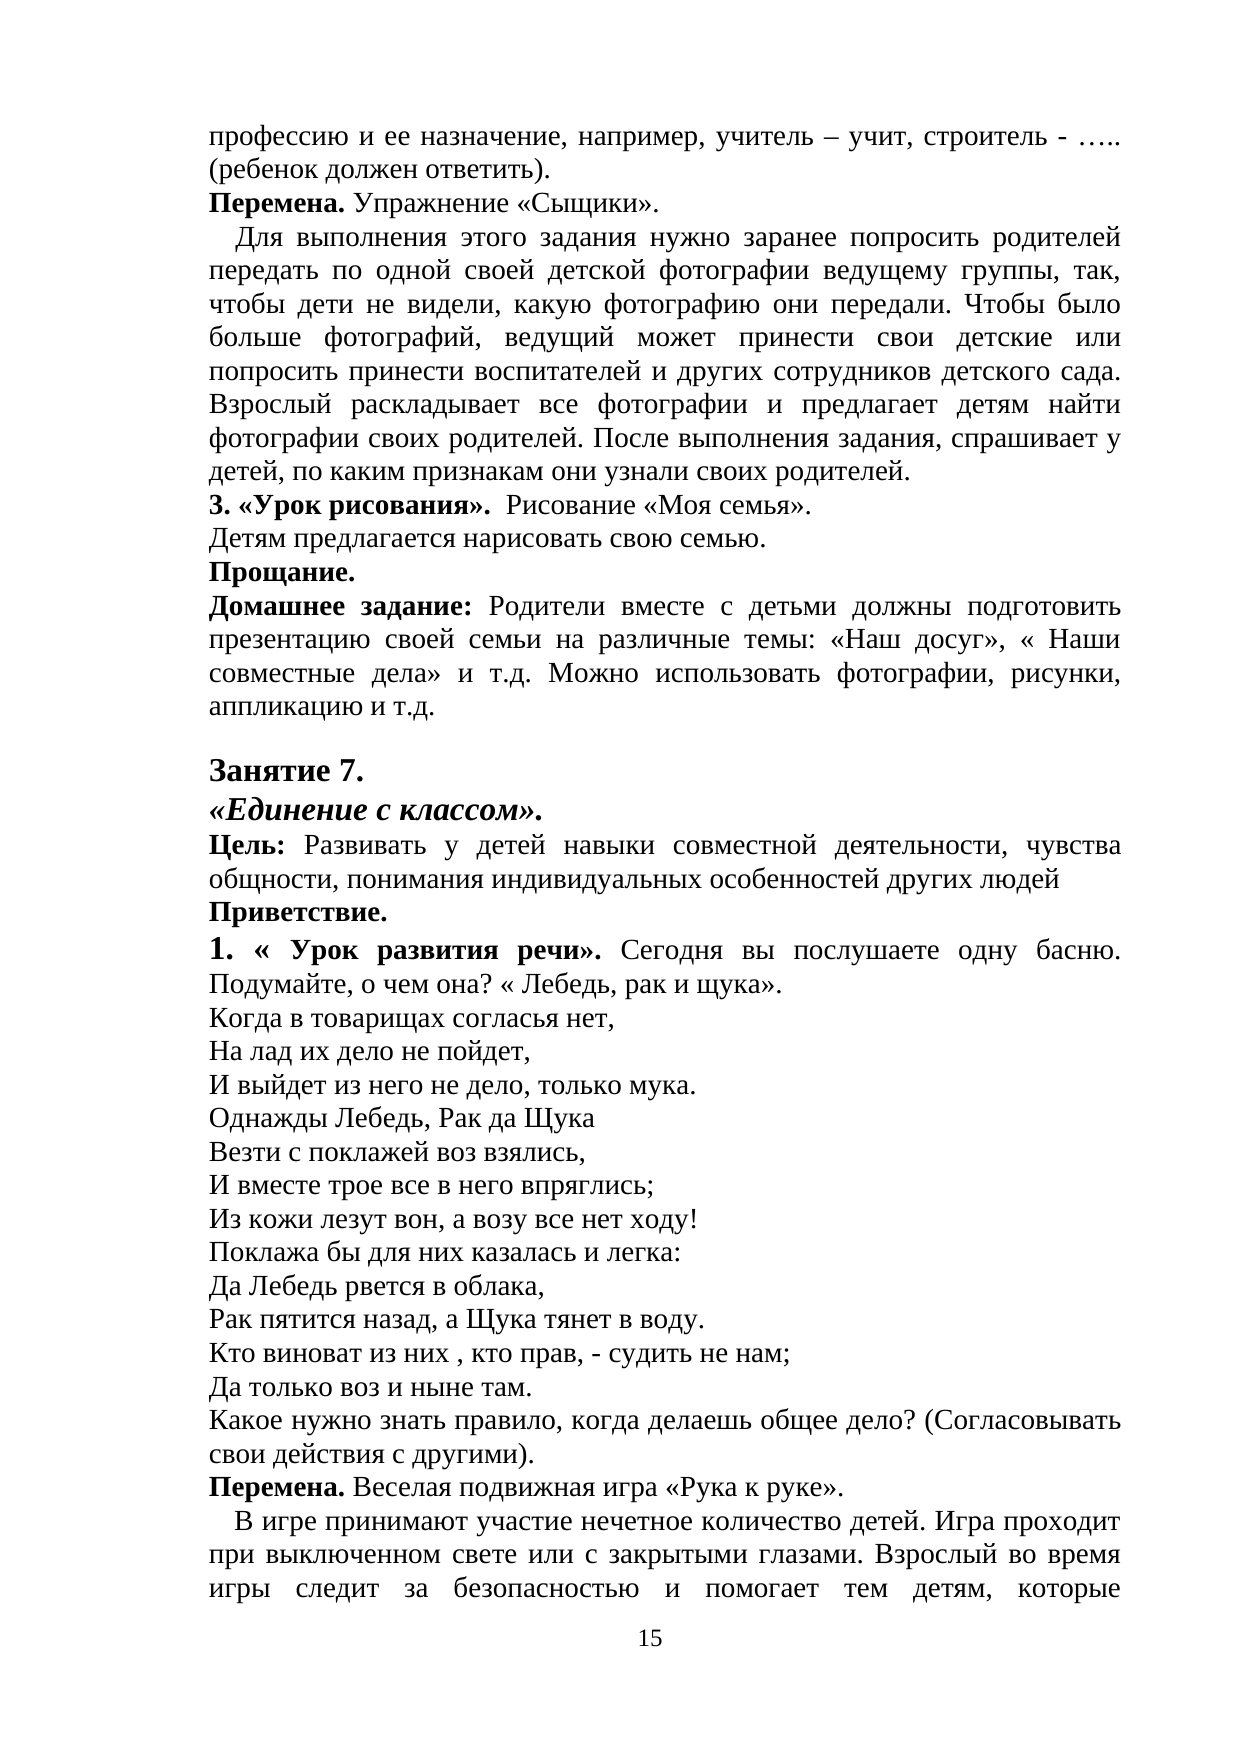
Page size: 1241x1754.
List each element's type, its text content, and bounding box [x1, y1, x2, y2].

text Перемена. Веселая подвижная игра «Рука к руке». [209, 1469, 1122, 1503]
text Везти с поклажей воз взялись, [209, 1134, 1122, 1167]
text Да Лебедь рвется в облака, [209, 1268, 1122, 1302]
text 3. «Урок рисования». Рисование «Моя семья». [209, 487, 1122, 521]
text Кто виноват из них , кто прав, - судить не нам; [209, 1335, 1122, 1369]
text Из кожи лезут вон, а возу все нет ходу! [209, 1201, 1122, 1234]
text Рак пятится назад, а Щука тянет в воду. [209, 1302, 1122, 1335]
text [209, 1503, 1122, 1603]
text Домашнее задание: Родители вместе с детьми должны подготовить презентацию своей семьи на различные темы: «Наш досуг», « Наши совместные дела» и т.д. Можно использовать фотографии, рисунки, аппликацию и т.д. [209, 588, 1122, 722]
text Да только воз и ныне там. [209, 1369, 1122, 1402]
text Приветствие. [209, 894, 1122, 928]
text Детям предлагается нарисовать свою семью. [209, 521, 1122, 554]
text Прощание. [209, 554, 1122, 588]
text Поклажа бы для них казалась и легка: [209, 1234, 1122, 1268]
text Какое нужно знать правило, когда делаешь общее дело? (Согласовывать свои действия с другими). [209, 1402, 1122, 1469]
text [209, 118, 1122, 185]
text И вместе трое все в него впряглись; [209, 1167, 1122, 1201]
text И выйдет из него не дело, только мука. [209, 1067, 1122, 1100]
text «Единение с классом». [209, 789, 1122, 827]
text Однажды Лебедь, Рак да Щука [209, 1100, 1122, 1134]
text Цель: Развивать у детей навыки совместной деятельности, чувства общности, понимания индивидуальных особенностей других людей [209, 827, 1122, 894]
text 1. « Урок развития речи». Сегодня вы послушаете одну басню. Подумайте, о чем она? « Лебедь, рак и щука». [209, 928, 1122, 1000]
text Для выполнения этого задания нужно заранее попросить родителей передать по одной своей детской фотографии ведущему группы, так, чтобы дети не видели, какую фотографию они передали. Чтобы было больше фотографий, ведущий может принести свои детские или попросить принести воспитателей и других сотрудников детского сада. Взрослый раскладывает все фотографии и предлагает детям найти фотографии своих родителей. После выполнения задания, спрашивает у детей, по каким признакам они узнали своих родителей. [209, 219, 1122, 487]
text Занятие 7. [209, 751, 1122, 789]
text Когда в товарищах согласья нет, [209, 1000, 1122, 1033]
text Перемена. Упражнение «Сыщики». [209, 185, 1122, 219]
text На лад их дело не пойдет, [209, 1033, 1122, 1067]
